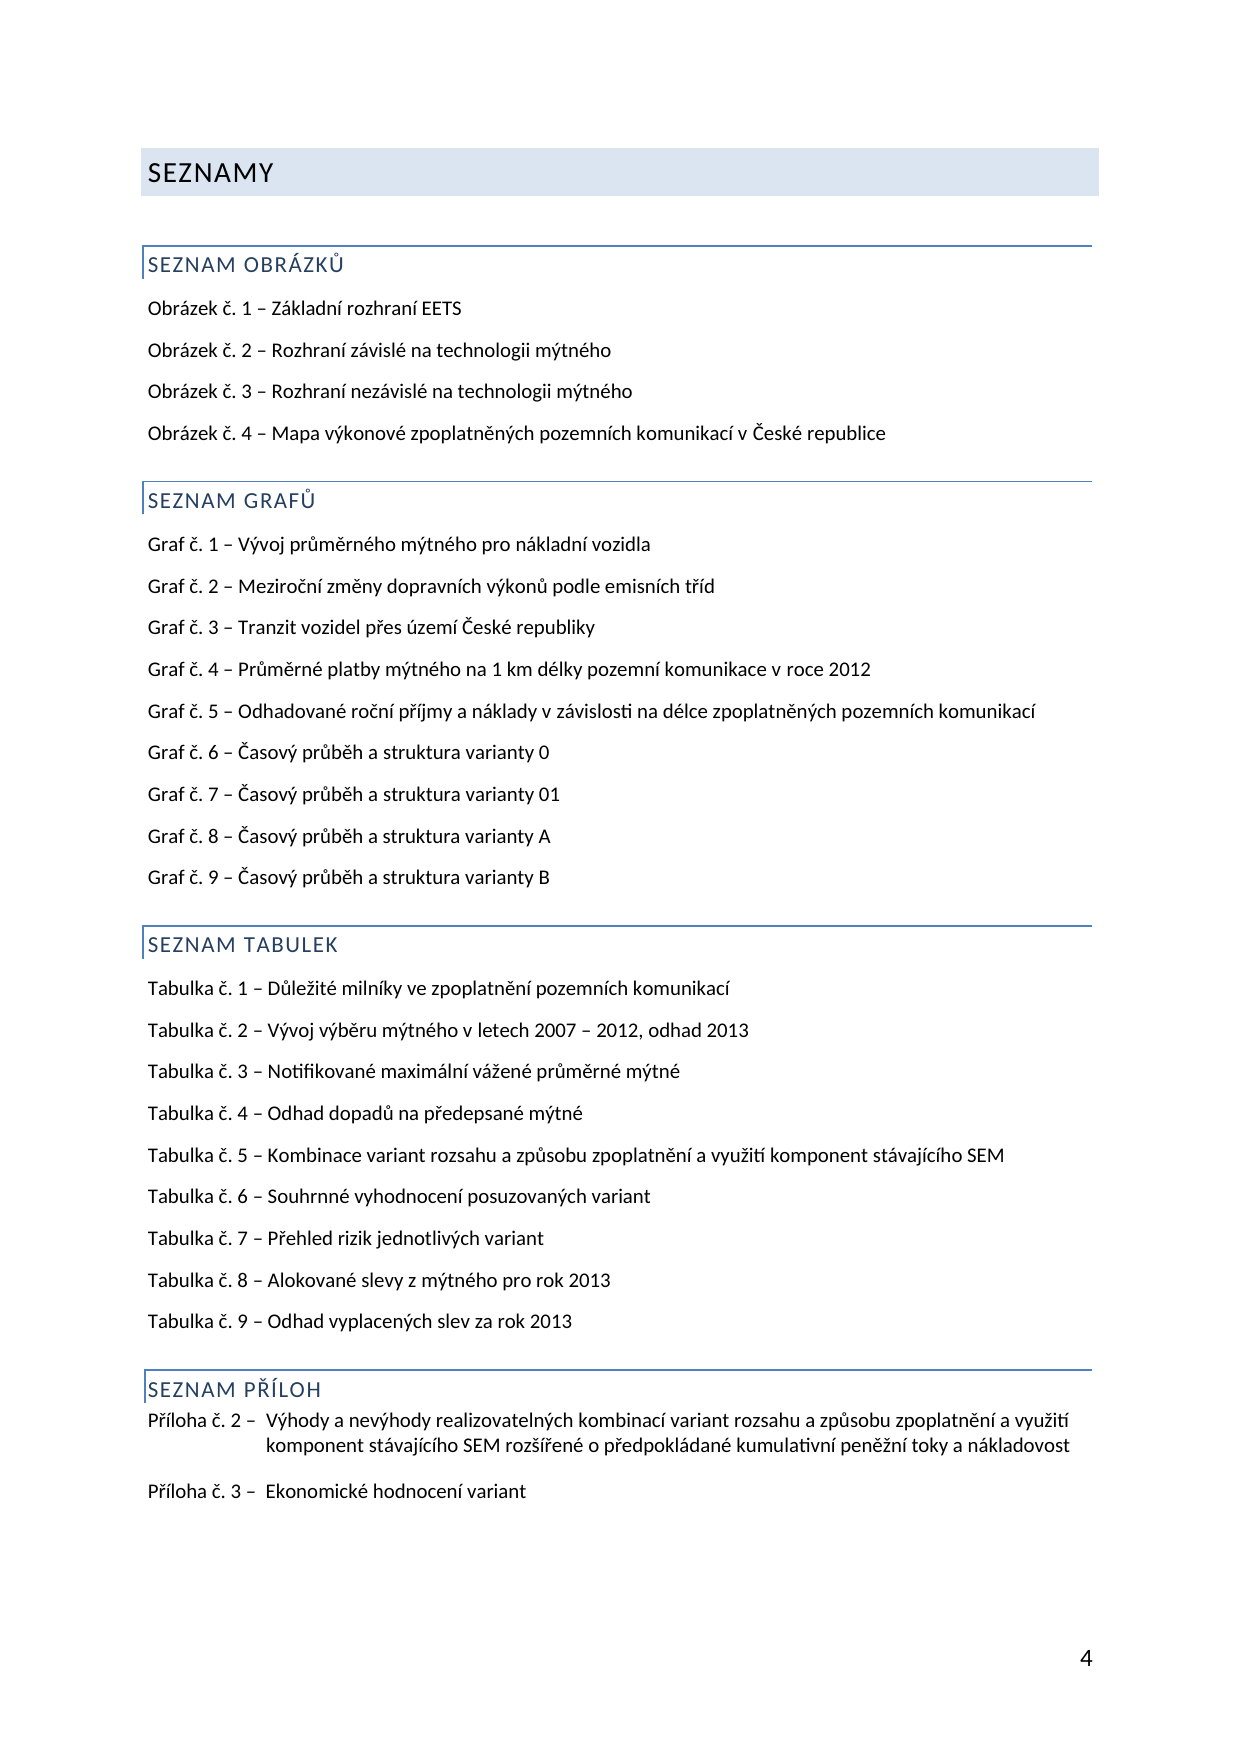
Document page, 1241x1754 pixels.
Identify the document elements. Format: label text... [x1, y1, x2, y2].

text Graf č. 3 – Tranzit vozidel přes území České republiky [148, 614, 1092, 640]
text Graf č. 2 – Meziroční změny dopravních výkonů podle emisních tříd [148, 573, 1092, 598]
text Graf č. 9 – Časový průběh a struktura varianty B [148, 864, 1092, 890]
text Tabulka č. 4 – Odhad dopadů na předepsané mýtné [148, 1100, 1092, 1126]
text Obrázek č. 4 – Mapa výkonové zpoplatněných pozemních komunikací v České republice [148, 420, 1092, 446]
subtitle Seznam obrázků [144, 247, 1092, 279]
subtitle Seznam příloh [146, 1371, 1092, 1403]
text Příloha č. 2 – Výhody a nevýhody realizovatelných kombinací variant rozsahu a způsobu zpoplatnění a využití komponent stávajícího SEM rozšířené o předpokládané kumulativní peněžní toky a nákladovost [148, 1407, 1092, 1458]
text Obrázek č. 1 – Základní rozhraní EETS [148, 295, 1092, 321]
subtitle Seznam grafů [144, 482, 1092, 514]
text Tabulka č. 7 – Přehled rizik jednotlivých variant [148, 1225, 1092, 1251]
subtitle Seznam tabulek [144, 927, 1092, 959]
text Obrázek č. 3 – Rozhraní nezávislé na technologii mýtného [148, 379, 1092, 404]
text Graf č. 8 – Časový průběh a struktura varianty A [148, 823, 1092, 848]
text Tabulka č. 9 – Odhad vyplacených slev za rok 2013 [148, 1309, 1092, 1334]
text Graf č. 5 – Odhadované roční příjmy a náklady v závislosti na délce zpoplatněných pozemních komunikací [148, 698, 1092, 723]
text Tabulka č. 1 – Důležité milníky ve zpoplatnění pozemních komunikací [148, 975, 1092, 1001]
text Graf č. 1 – Vývoj průměrného mýtného pro nákladní vozidla [148, 531, 1092, 557]
text Graf č. 7 – Časový průběh a struktura varianty 01 [148, 781, 1092, 807]
text Tabulka č. 6 – Souhrnné vyhodnocení posuzovaných variant [148, 1184, 1092, 1209]
text Tabulka č. 3 – Notifikované maximální vážené průměrné mýtné [148, 1059, 1092, 1084]
text Tabulka č. 8 – Alokované slevy z mýtného pro rok 2013 [148, 1267, 1092, 1292]
text Tabulka č. 2 – Vývoj výběru mýtného v letech 2007 – 2012, odhad 2013 [148, 1017, 1092, 1042]
subtitle Seznamy [148, 154, 1092, 189]
text Příloha č. 3 – Ekonomické hodnocení variant [148, 1479, 1092, 1504]
text Tabulka č. 5 – Kombinace variant rozsahu a způsobu zpoplatnění a využití komponent stávajícího SEM [148, 1142, 1092, 1167]
text Graf č. 4 – Průměrné platby mýtného na délky pozemní komunikace v roce 2012 [148, 656, 1092, 682]
text Graf č. 6 – Časový průběh a struktura varianty 0 [148, 739, 1092, 765]
text Obrázek č. 2 – Rozhraní závislé na technologii mýtného [148, 337, 1092, 362]
